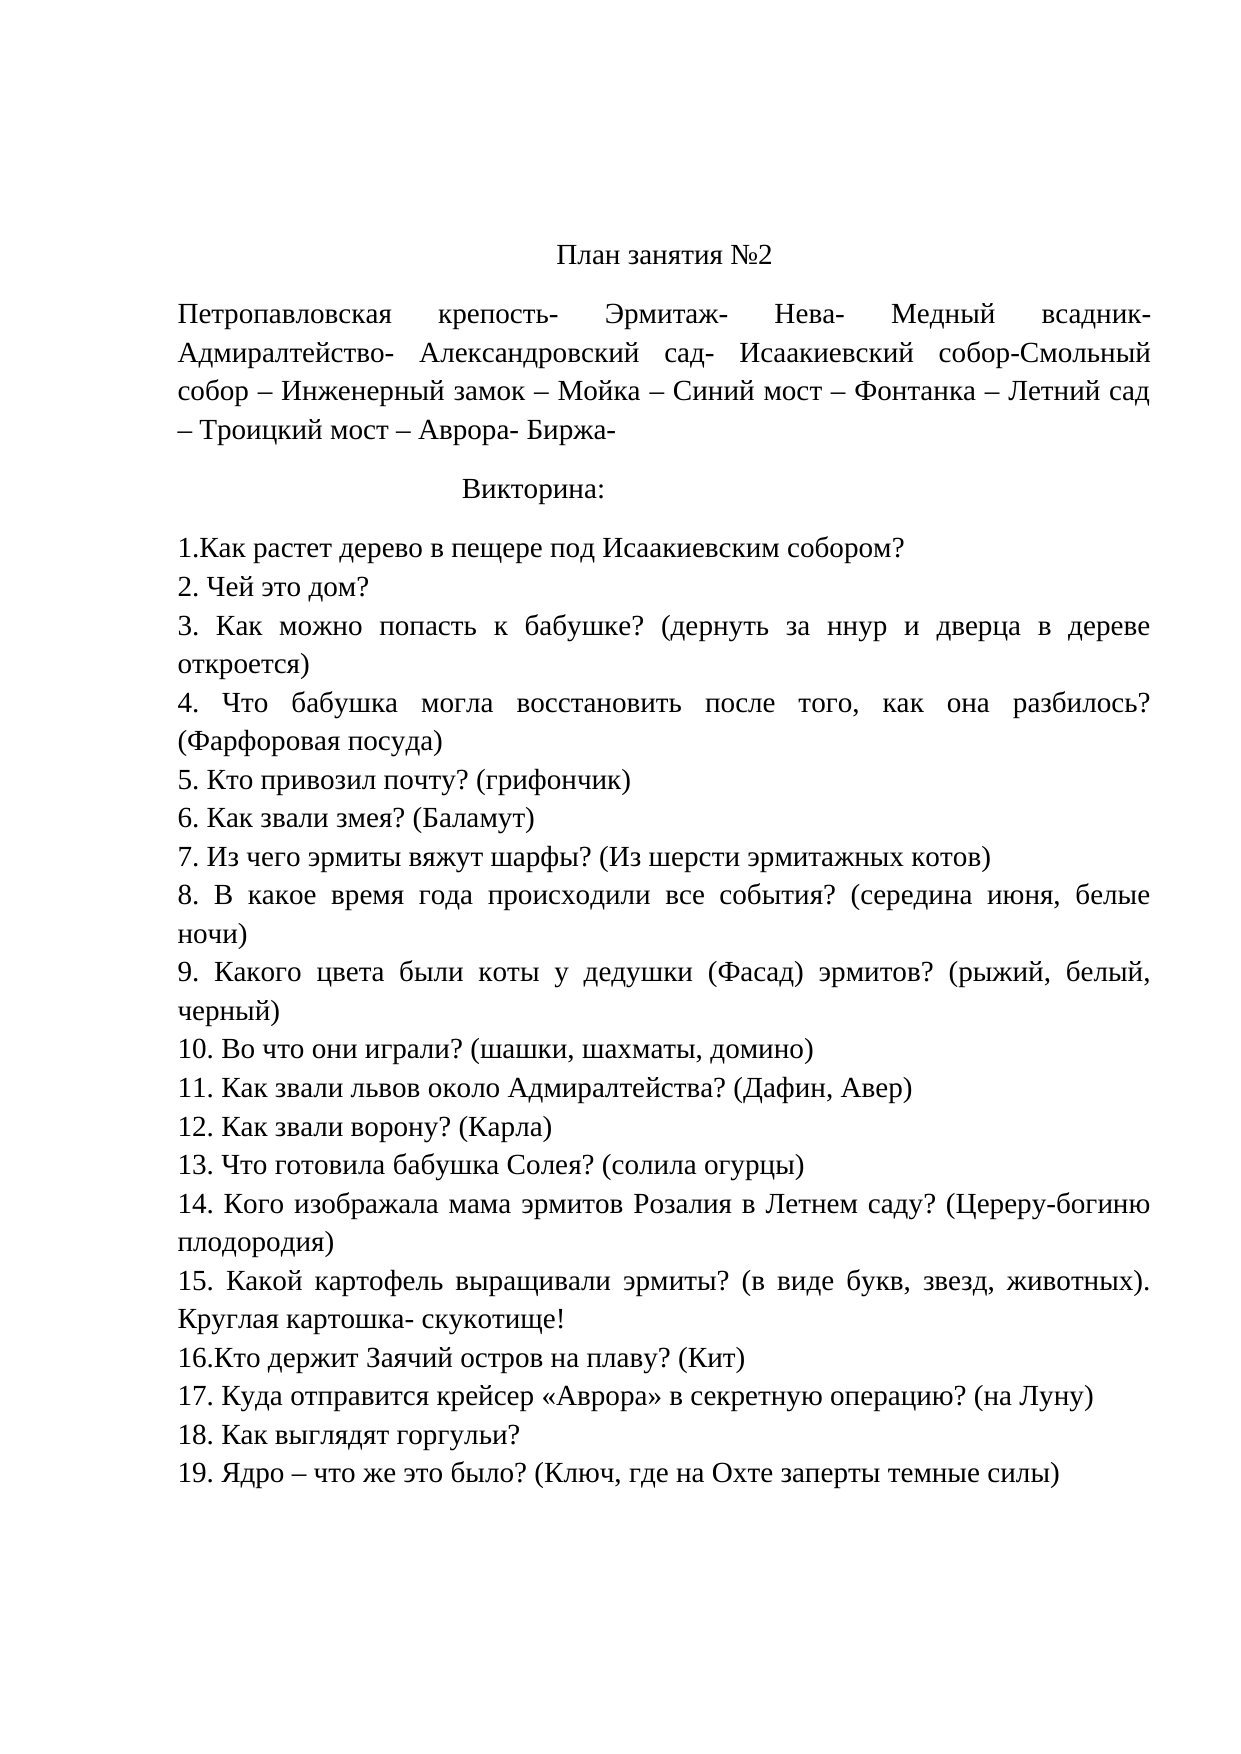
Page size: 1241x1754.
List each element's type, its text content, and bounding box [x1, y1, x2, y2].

text Петропавловская крепость- Эрмитаж- Нева- Медный всадник-Адмиралтейство- Александровский сад- Исаакиевский собор-Смольный собор – Инженерный замок – Мойка – Синий мост – Фонтанка – Летний сад – Троицкий мост – Аврора- Биржа- [177, 296, 1152, 445]
text 17. Куда отправится крейсер «Аврора» в секретную операцию? (на Луну) [177, 1378, 1152, 1412]
text 14. Кого изображала мама эрмитов Розалия в Летнем саду? (Цереру-богиню плодородия) [177, 1186, 1152, 1258]
text 13. Что готовила бабушка Солея? (солила огурцы) [177, 1147, 1152, 1181]
text 10. Во что они играли? (шашки, шахматы, домино) [177, 1032, 1152, 1065]
text 7. Из чего эрмиты вяжут шарфы? (Из шерсти эрмитажных котов) [177, 839, 1152, 872]
text 6. Как звали змея? (Баламут) [177, 800, 1152, 834]
text 2. Чей это дом? [177, 569, 1152, 603]
text 18. Как выглядят горгульи? [177, 1417, 1152, 1451]
text 4. Что бабушка могла восстановить после того, как она разбилось? (Фарфоровая посуда) [177, 685, 1152, 757]
text 16.Кто держит Заячий остров на плаву? (Кит) [177, 1340, 1152, 1373]
text 19. Ядро – что же это было? (Ключ, где на Охте заперты темные силы) [177, 1456, 1152, 1489]
text 5. Кто привозил почту? (грифончик) [177, 762, 1152, 795]
text 3. Как можно попасть к бабушке? (дернуть за ннур и дверца в дереве откроется) [177, 608, 1152, 680]
text 15. Какой картофель выращивали эрмиты? (в виде букв, звезд, животных). Круглая картошка- скукотище! [177, 1263, 1152, 1335]
text 9. Какого цвета были коты у дедушки (Фасад) эрмитов? (рыжий, белый, черный) [177, 954, 1152, 1027]
text 8. В какое время года происходили все события? (середина июня, белые ночи) [177, 877, 1152, 949]
text 1.Как растет дерево в пещере под Исаакиевским собором? [177, 531, 1152, 564]
text Викторина: [177, 471, 1152, 505]
text План занятия №2 [177, 237, 1152, 270]
text 11. Как звали львов около Адмиралтейства? (Дафин, Авер) [177, 1070, 1152, 1104]
text 12. Как звали ворону? (Карла) [177, 1109, 1152, 1142]
